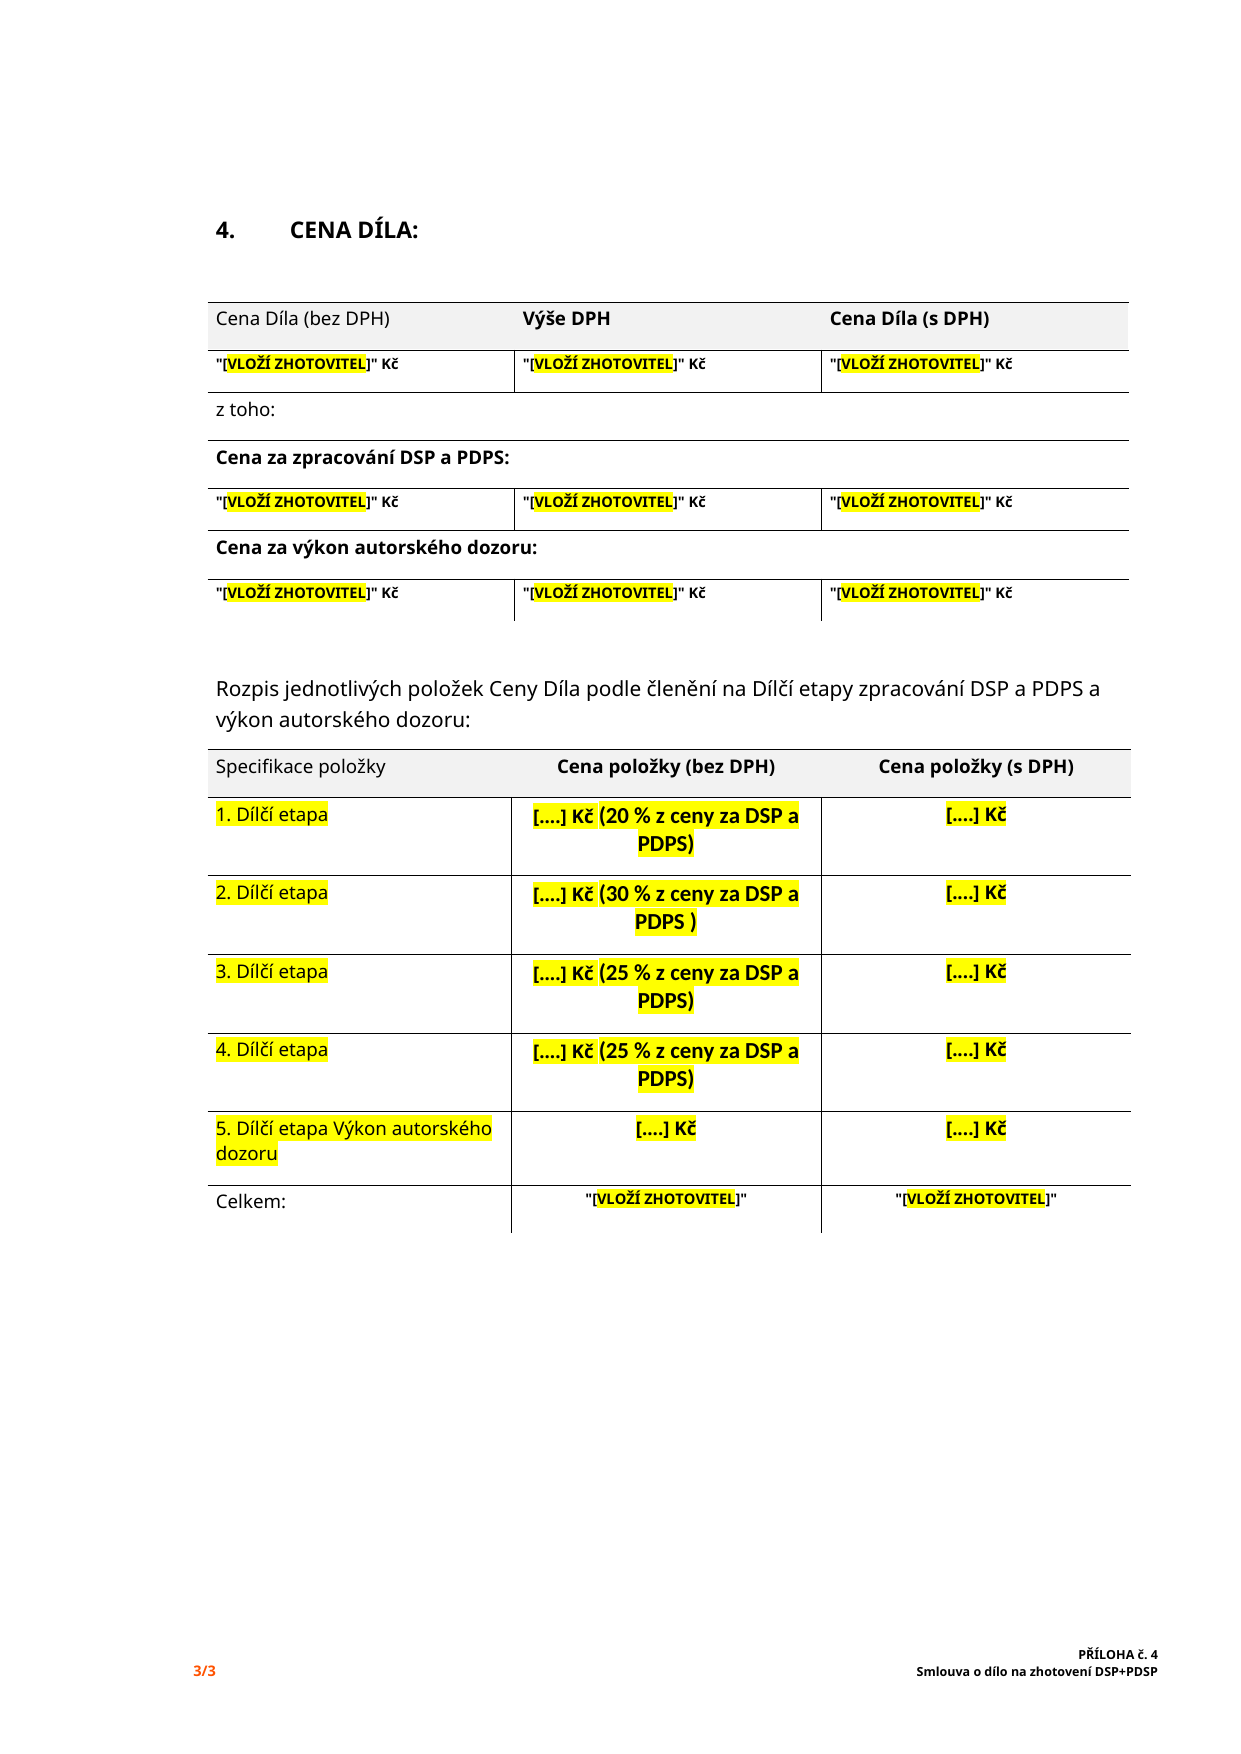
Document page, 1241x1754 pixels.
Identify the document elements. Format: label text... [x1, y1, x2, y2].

table_cell "[VLOŽÍ ZHOTOVITEL]" Kč [822, 489, 1128, 530]
table_cell [....] Kč (20 % z ceny za DSP a PDPS) [512, 798, 821, 875]
table_cell "[VLOŽÍ ZHOTOVITEL]" Kč [822, 351, 1128, 392]
table_cell [....] Kč [822, 1112, 1131, 1184]
table_cell "[VLOŽÍ ZHOTOVITEL]" Kč [515, 580, 821, 621]
table_header Cena položky (s DPH) [821, 750, 1131, 797]
table_header Cena Díla (bez DPH) [208, 303, 514, 349]
table_cell "[VLOŽÍ ZHOTOVITEL]" Kč [208, 489, 514, 530]
table_cell [....] Kč [512, 1112, 821, 1184]
table_cell Celkem: [208, 1186, 511, 1233]
table_cell 5. Dílčí etapa Výkon autorského dozoru [208, 1112, 511, 1184]
table_cell 3. Dílčí etapa [208, 955, 511, 1032]
table_cell "[VLOŽÍ ZHOTOVITEL]" [512, 1186, 821, 1233]
table_cell [....] Kč (25 % z ceny za DSP a PDPS) [512, 955, 821, 1032]
table_cell 2. Dílčí etapa [208, 876, 511, 954]
table_cell [....] Kč [822, 876, 1131, 954]
table_cell "[VLOŽÍ ZHOTOVITEL]" Kč [515, 351, 821, 392]
table_cell Cena za výkon autorského dozoru: [208, 531, 1128, 578]
table_cell "[VLOŽÍ ZHOTOVITEL]" Kč [515, 489, 821, 530]
table_cell [....] Kč [822, 798, 1131, 875]
table_cell 4. Dílčí etapa [208, 1034, 511, 1111]
table_header Výše DPH [514, 303, 821, 349]
table_cell [....] Kč [822, 955, 1131, 1032]
table_cell Cena za zpracování DSP a PDPS: [208, 441, 1128, 488]
table_cell 1. Dílčí etapa [208, 798, 511, 875]
table_cell z toho: [208, 393, 1128, 440]
text 4. Cena Díla: [216, 214, 1122, 245]
table_cell "[VLOŽÍ ZHOTOVITEL]" Kč [822, 580, 1128, 621]
table_header Specifikace položky [208, 750, 511, 797]
table_cell "[VLOŽÍ ZHOTOVITEL]" Kč [208, 351, 514, 392]
table_cell [....] Kč (25 % z ceny za DSP a PDPS) [512, 1034, 821, 1111]
table_cell [....] Kč (30 % z ceny za DSP a PDPS ) [512, 876, 821, 954]
table_header Cena Díla (s DPH) [821, 303, 1128, 349]
table_cell "[VLOŽÍ ZHOTOVITEL]" [822, 1186, 1131, 1233]
text Rozpis jednotlivých položek Ceny Díla podle členění na Dílčí etapy zpracování DSP a PDPS a výkon autorského dozoru: [216, 674, 1122, 733]
table_cell [....] Kč [822, 1034, 1131, 1111]
table_header Cena položky (bez DPH) [511, 750, 821, 797]
table_cell "[VLOŽÍ ZHOTOVITEL]" Kč [208, 580, 514, 621]
